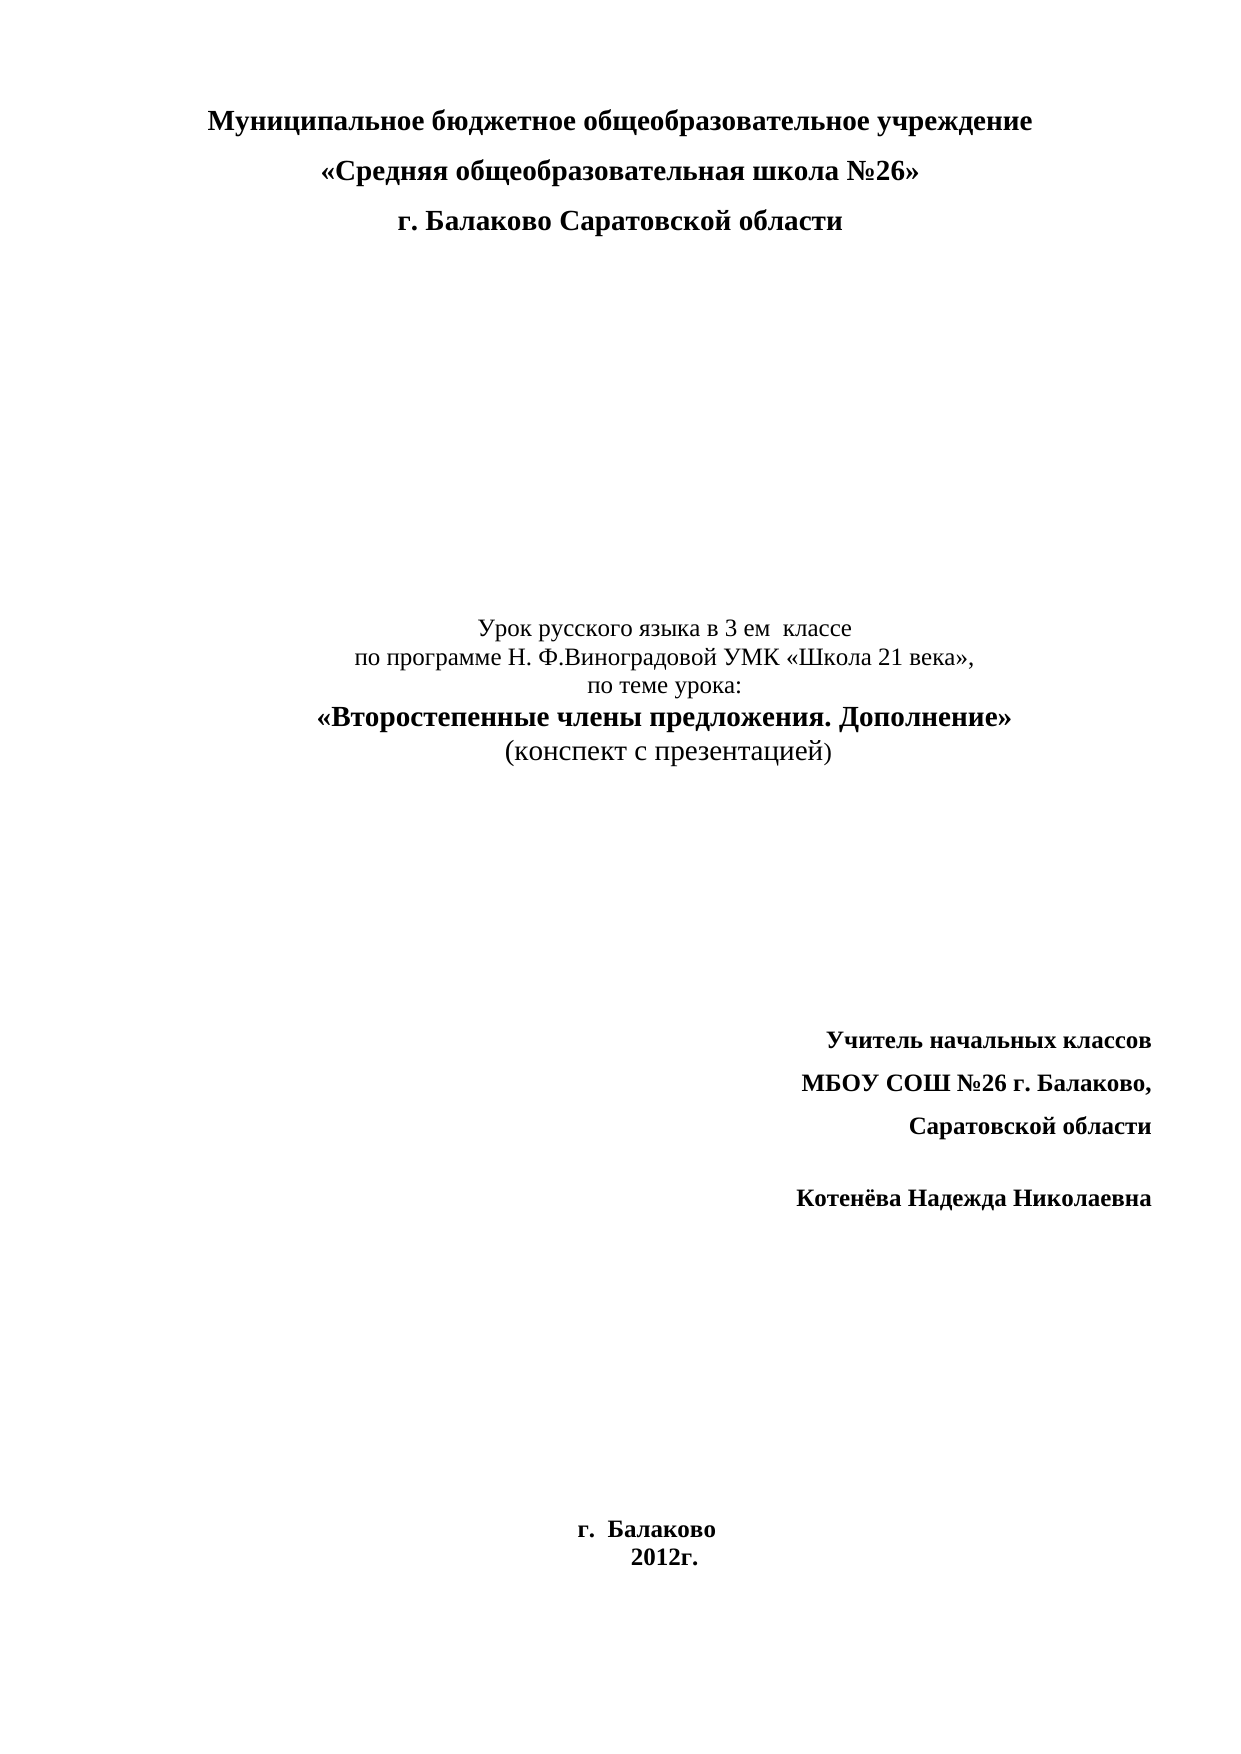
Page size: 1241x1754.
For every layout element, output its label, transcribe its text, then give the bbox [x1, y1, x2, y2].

text Учитель начальных классов [177, 1025, 1152, 1054]
text (конспект с презентацией) [177, 733, 1152, 766]
text г. Балаково [177, 1514, 1152, 1542]
text 2012г. [177, 1542, 1152, 1571]
text Котенёва Надежда Николаевна [177, 1183, 1152, 1212]
text «Второстепенные члены предложения. Дополнение» [177, 699, 1152, 733]
text по программе Н. Ф.Виноградовой УМК «Школа 21 века», [177, 642, 1152, 670]
text Саратовской области [177, 1111, 1152, 1140]
text МБОУ СОШ №26 г. Балаково, [177, 1068, 1152, 1097]
text Урок русского языка в 3 ем классе [177, 613, 1152, 642]
text Муниципальное бюджетное общеобразовательное учреждение «Средняя общеобразовательная школа №26» г. Балаково Саратовской области [88, 103, 1152, 237]
text по теме урока: [177, 670, 1152, 699]
